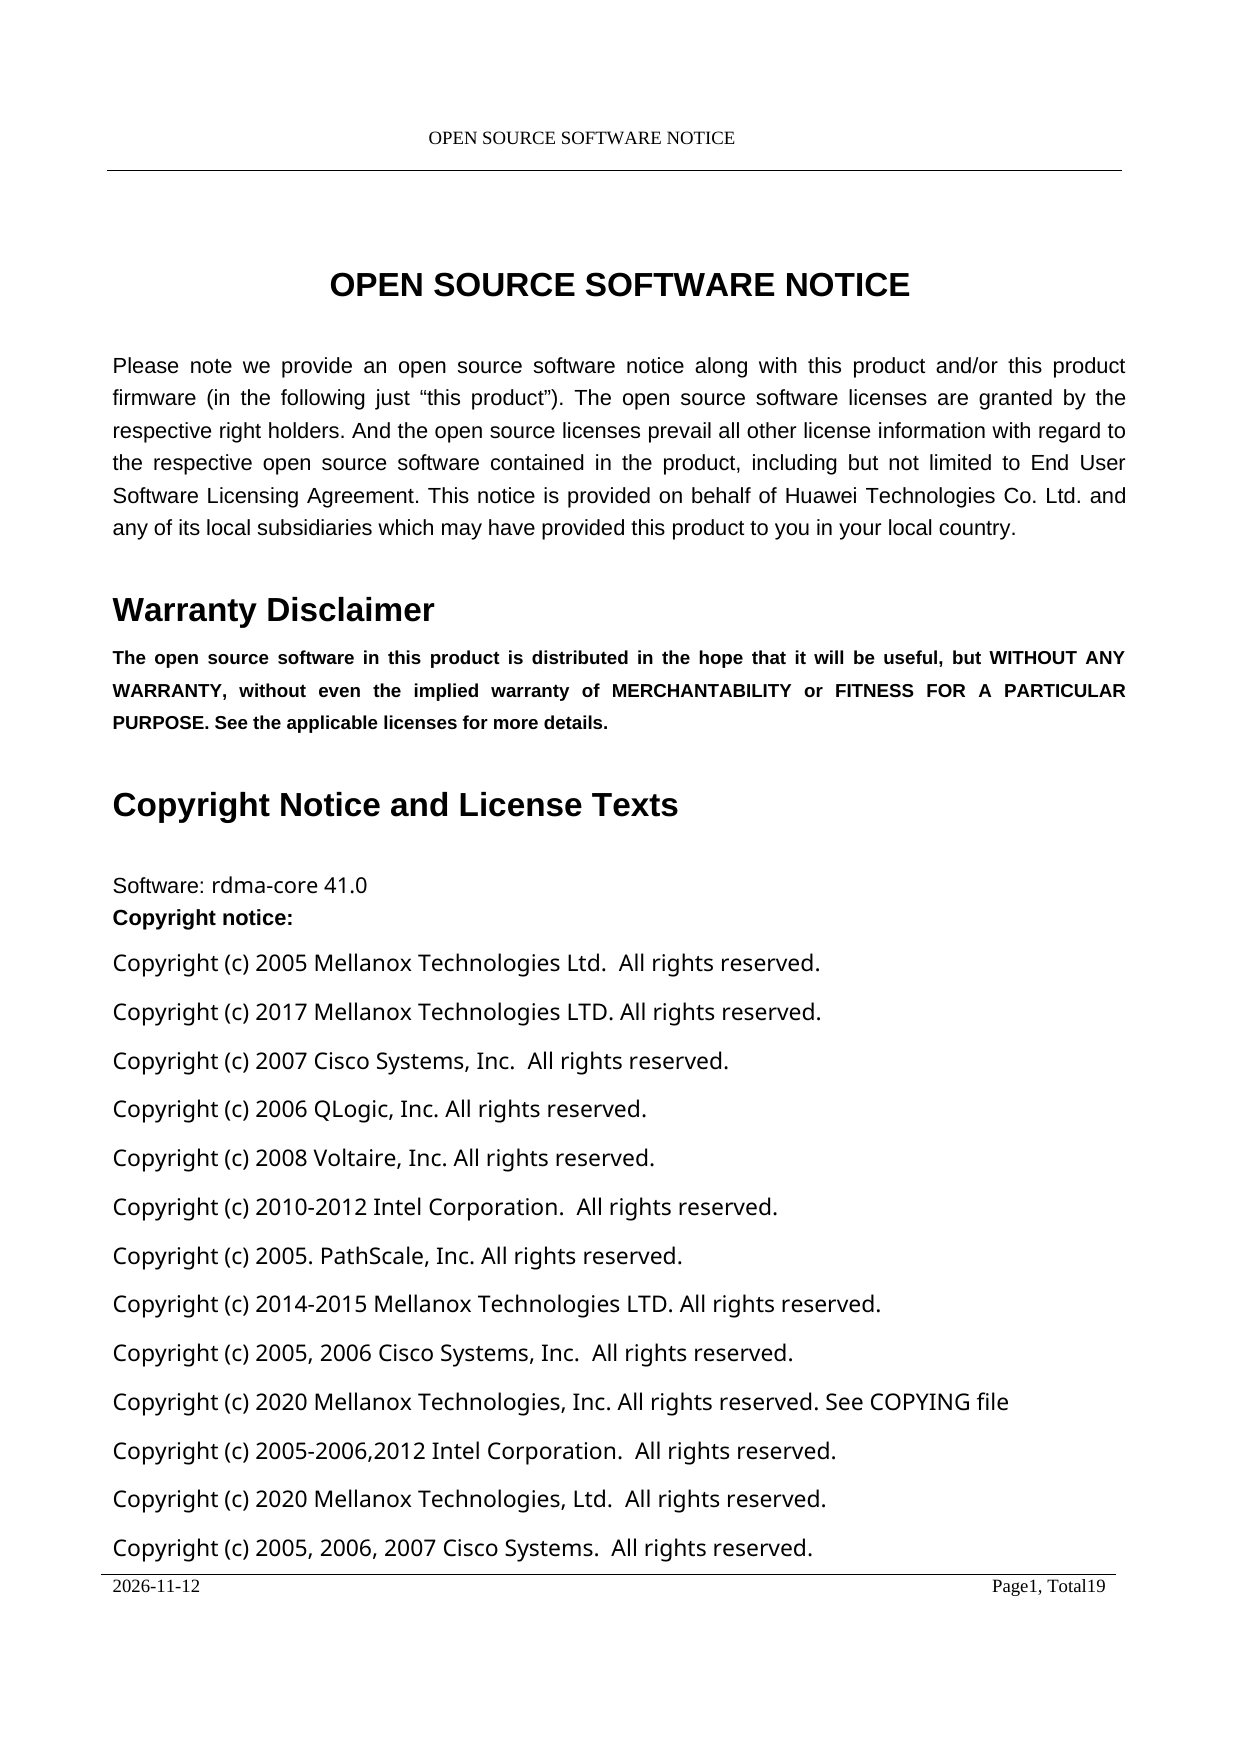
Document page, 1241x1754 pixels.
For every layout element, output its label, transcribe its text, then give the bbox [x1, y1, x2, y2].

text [112, 947, 1128, 1564]
text Copyright Notice and License Texts [112, 771, 1128, 836]
text Software: rdma-core 41.0 [112, 869, 1128, 901]
text OPEN SOURCE SOFTWARE NOTICE [112, 251, 1128, 316]
text Copyright notice: [112, 901, 1128, 934]
text Warranty Disclaimer [112, 576, 1128, 641]
text The open source software in this product is distributed in the hope that it will be useful, but WITHOUT ANY WARRANTY, without even the implied warranty of MERCHANTABILITY or FITNESS FOR A PARTICULAR PURPOSE. See the applicable licenses for more details. [112, 641, 1128, 739]
text Please note we provide an open source software notice along with this product and/or this product firmware (in the following just “this product”). The open source software licenses are granted by the respective right holders. And the open source licenses prevail all other license information with regard to the respective open source software contained in the product, including but not limited to End User Software Licensing Agreement. This notice is provided on behalf of Huawei Technologies Co. Ltd. and any of its local subsidiaries which may have provided this product to you in your local country. [112, 349, 1128, 544]
